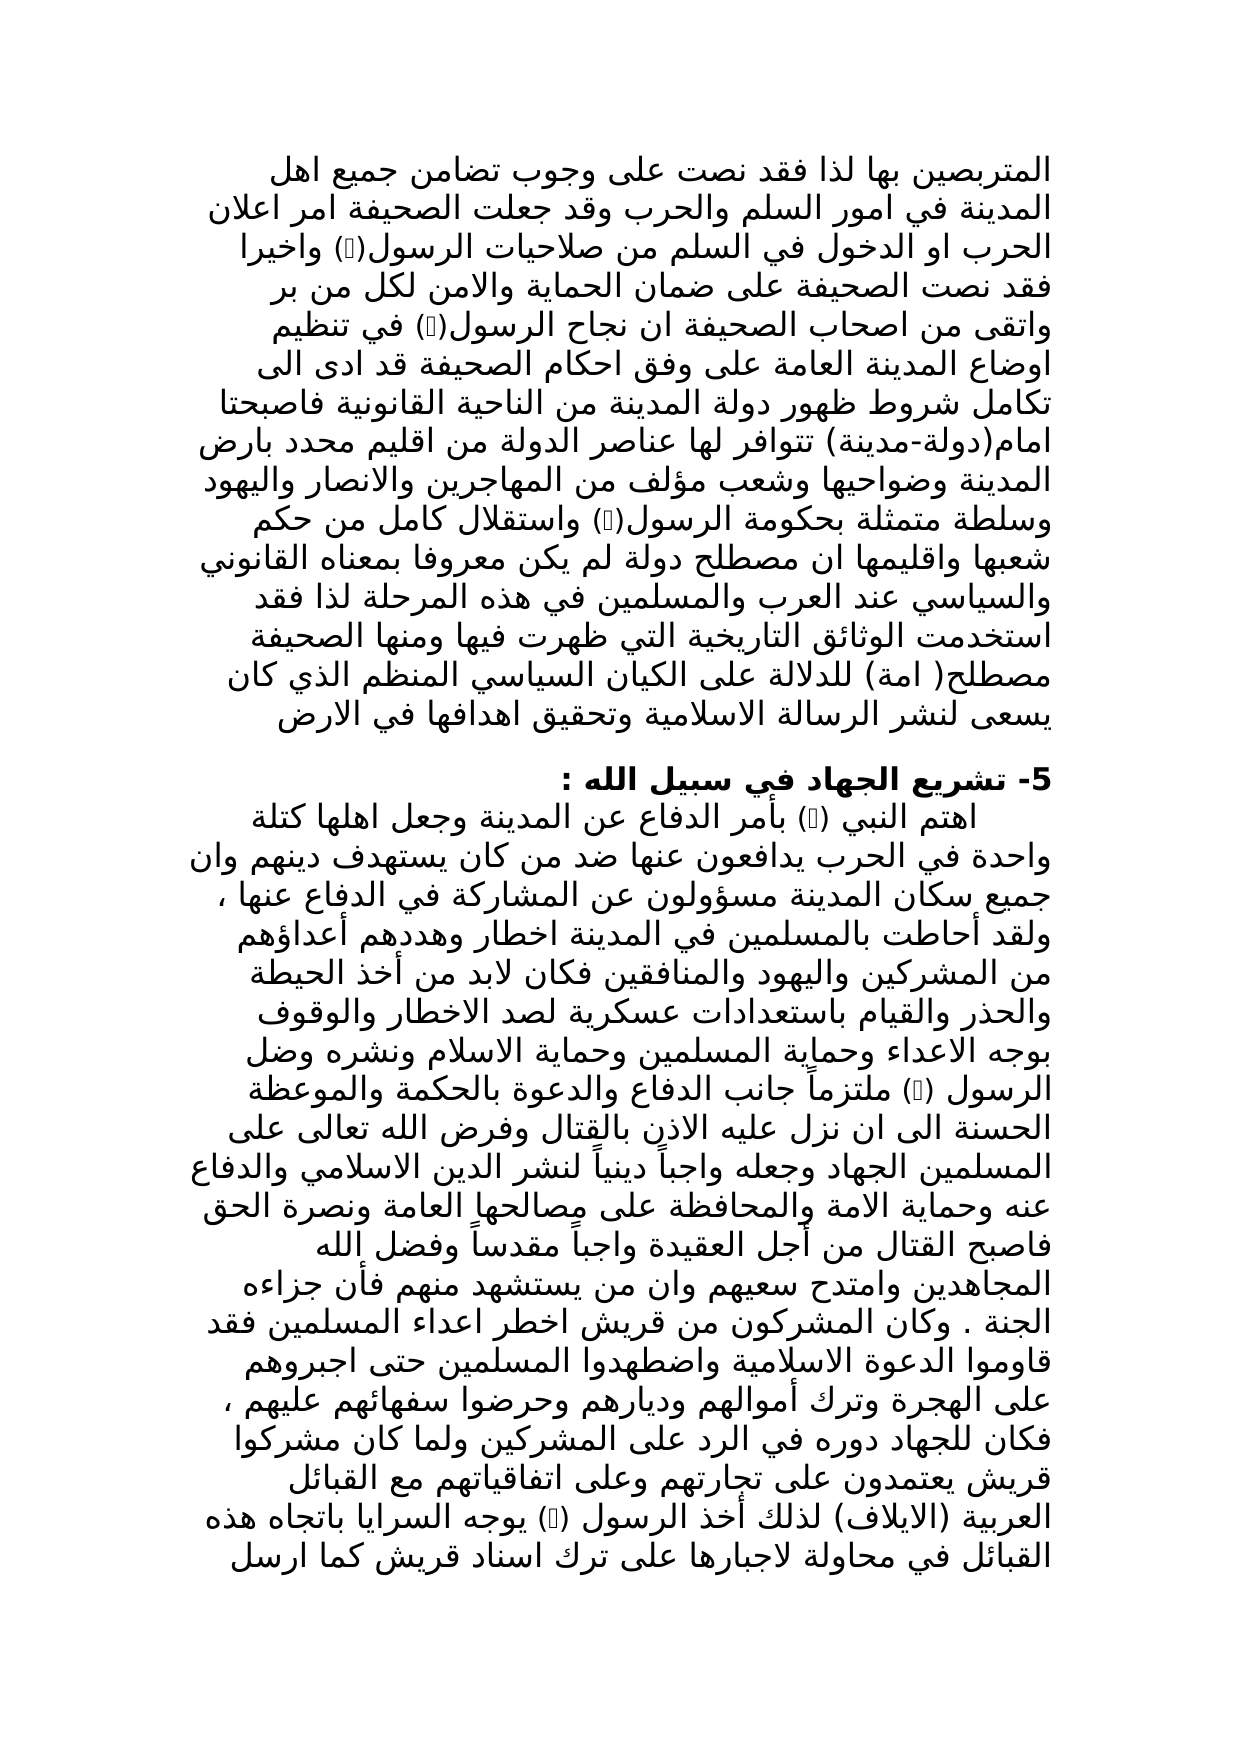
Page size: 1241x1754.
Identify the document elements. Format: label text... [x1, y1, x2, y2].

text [187, 150, 1053, 733]
text 5- تشريع الجهاد في سبيل الله : [187, 762, 1053, 798]
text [187, 798, 1053, 1575]
